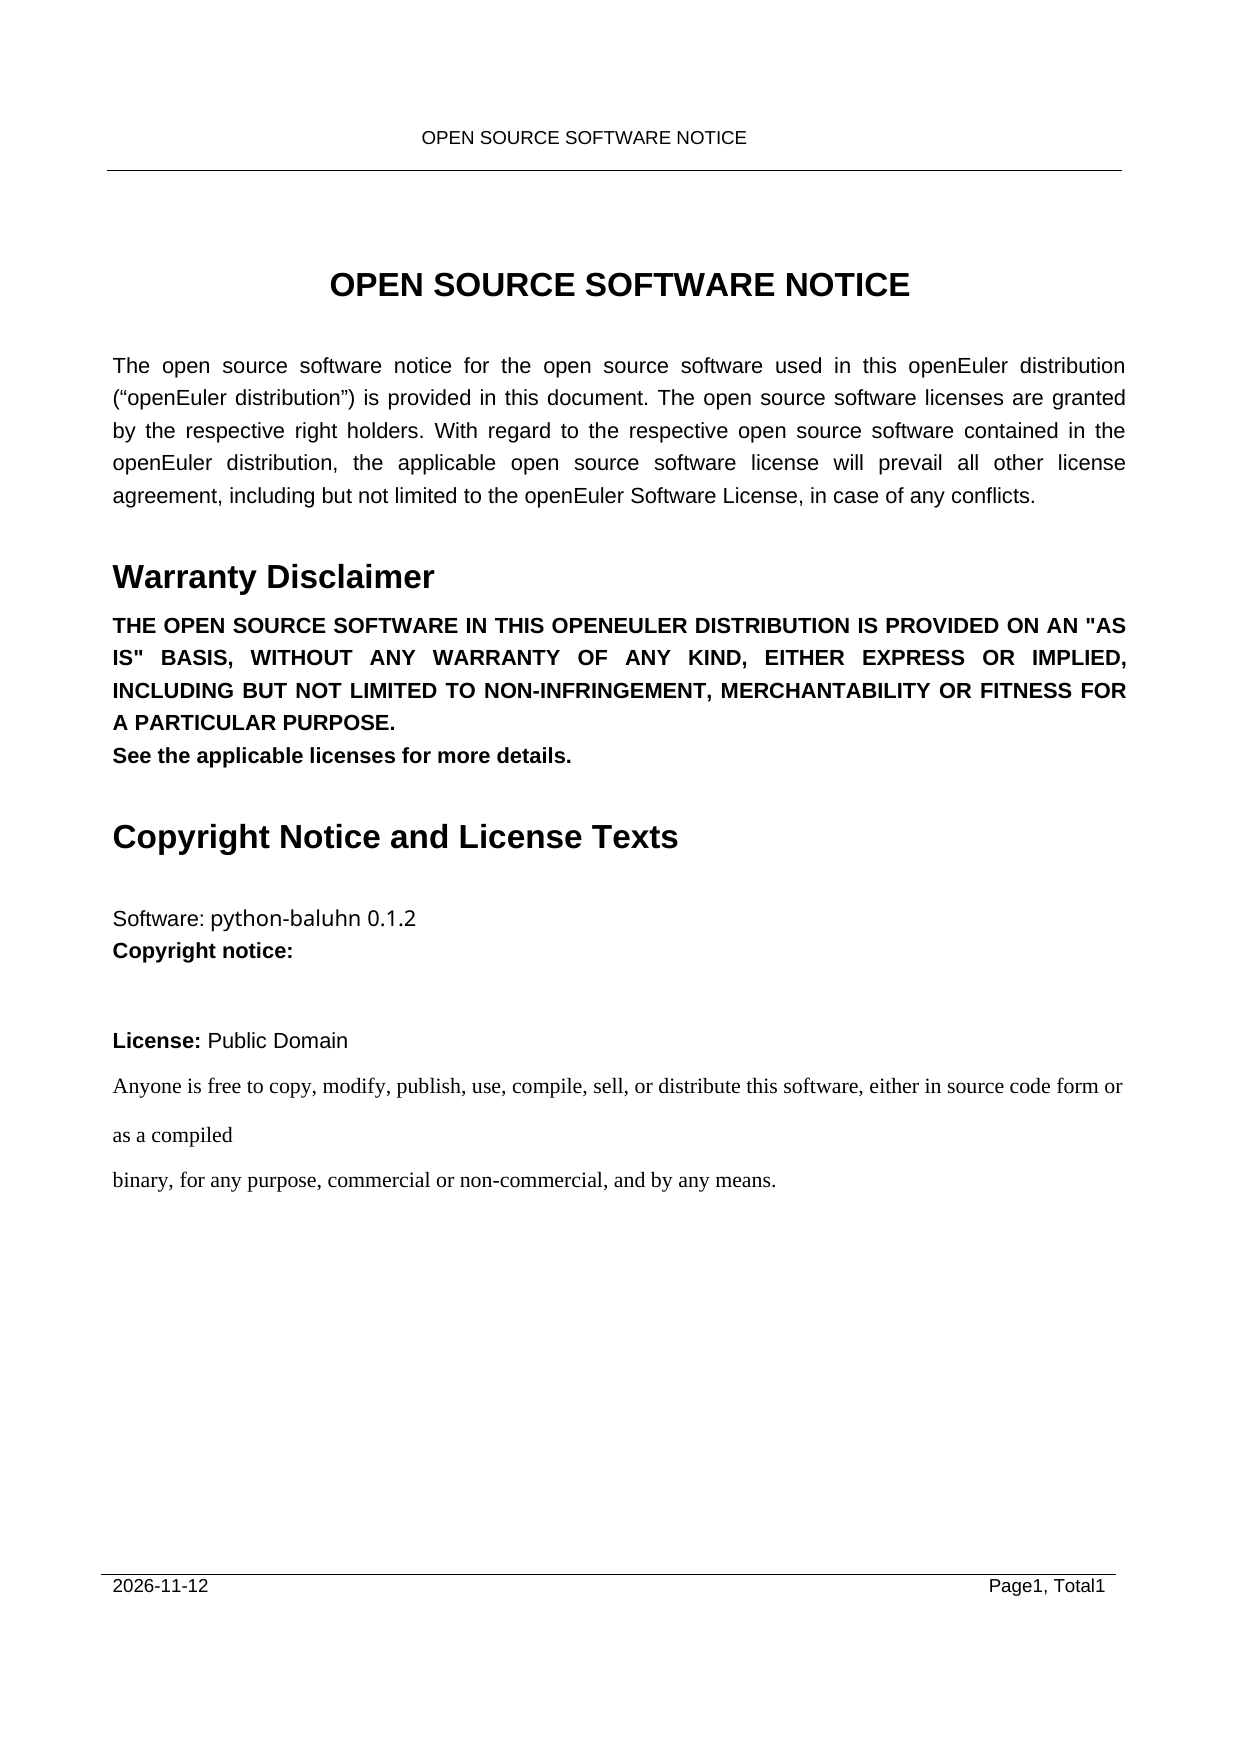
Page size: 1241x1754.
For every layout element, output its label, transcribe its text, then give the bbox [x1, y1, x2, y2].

text Anyone is free to copy, modify, publish, use, compile, sell, or distribute this software, either in source code form or as a compiled [112, 1069, 1128, 1151]
text THE OPEN SOURCE SOFTWARE IN THIS OPENEULER DISTRIBUTION IS PROVIDED ON AN "AS IS" BASIS, WITHOUT ANY WARRANTY OF ANY KIND, EITHER EXPRESS OR IMPLIED, INCLUDING BUT NOT LIMITED TO NON-INFRINGEMENT, MERCHANTABILITY OR FITNESS FOR A PARTICULAR PURPOSE. See the applicable licenses for more details. [112, 609, 1128, 771]
text License: Public Domain [112, 1024, 1128, 1057]
text binary, for any purpose, commercial or non-commercial, and by any means. [112, 1163, 1128, 1196]
text Software: python-baluhn 0.1.2 [112, 901, 1128, 934]
text Copyright Notice and License Texts [112, 804, 1128, 869]
text OPEN SOURCE SOFTWARE NOTICE [112, 251, 1128, 316]
text The open source software notice for the open source software used in this openEuler distribution (“openEuler distribution”) is provided in this document. The open source software licenses are granted by the respective right holders. With regard to the respective open source software contained in the openEuler distribution, the applicable open source software license will prevail all other license agreement, including but not limited to the openEuler Software License, in case of any conflicts. [112, 349, 1128, 511]
text Warranty Disclaimer [112, 544, 1128, 609]
text Copyright notice: [112, 934, 1128, 966]
